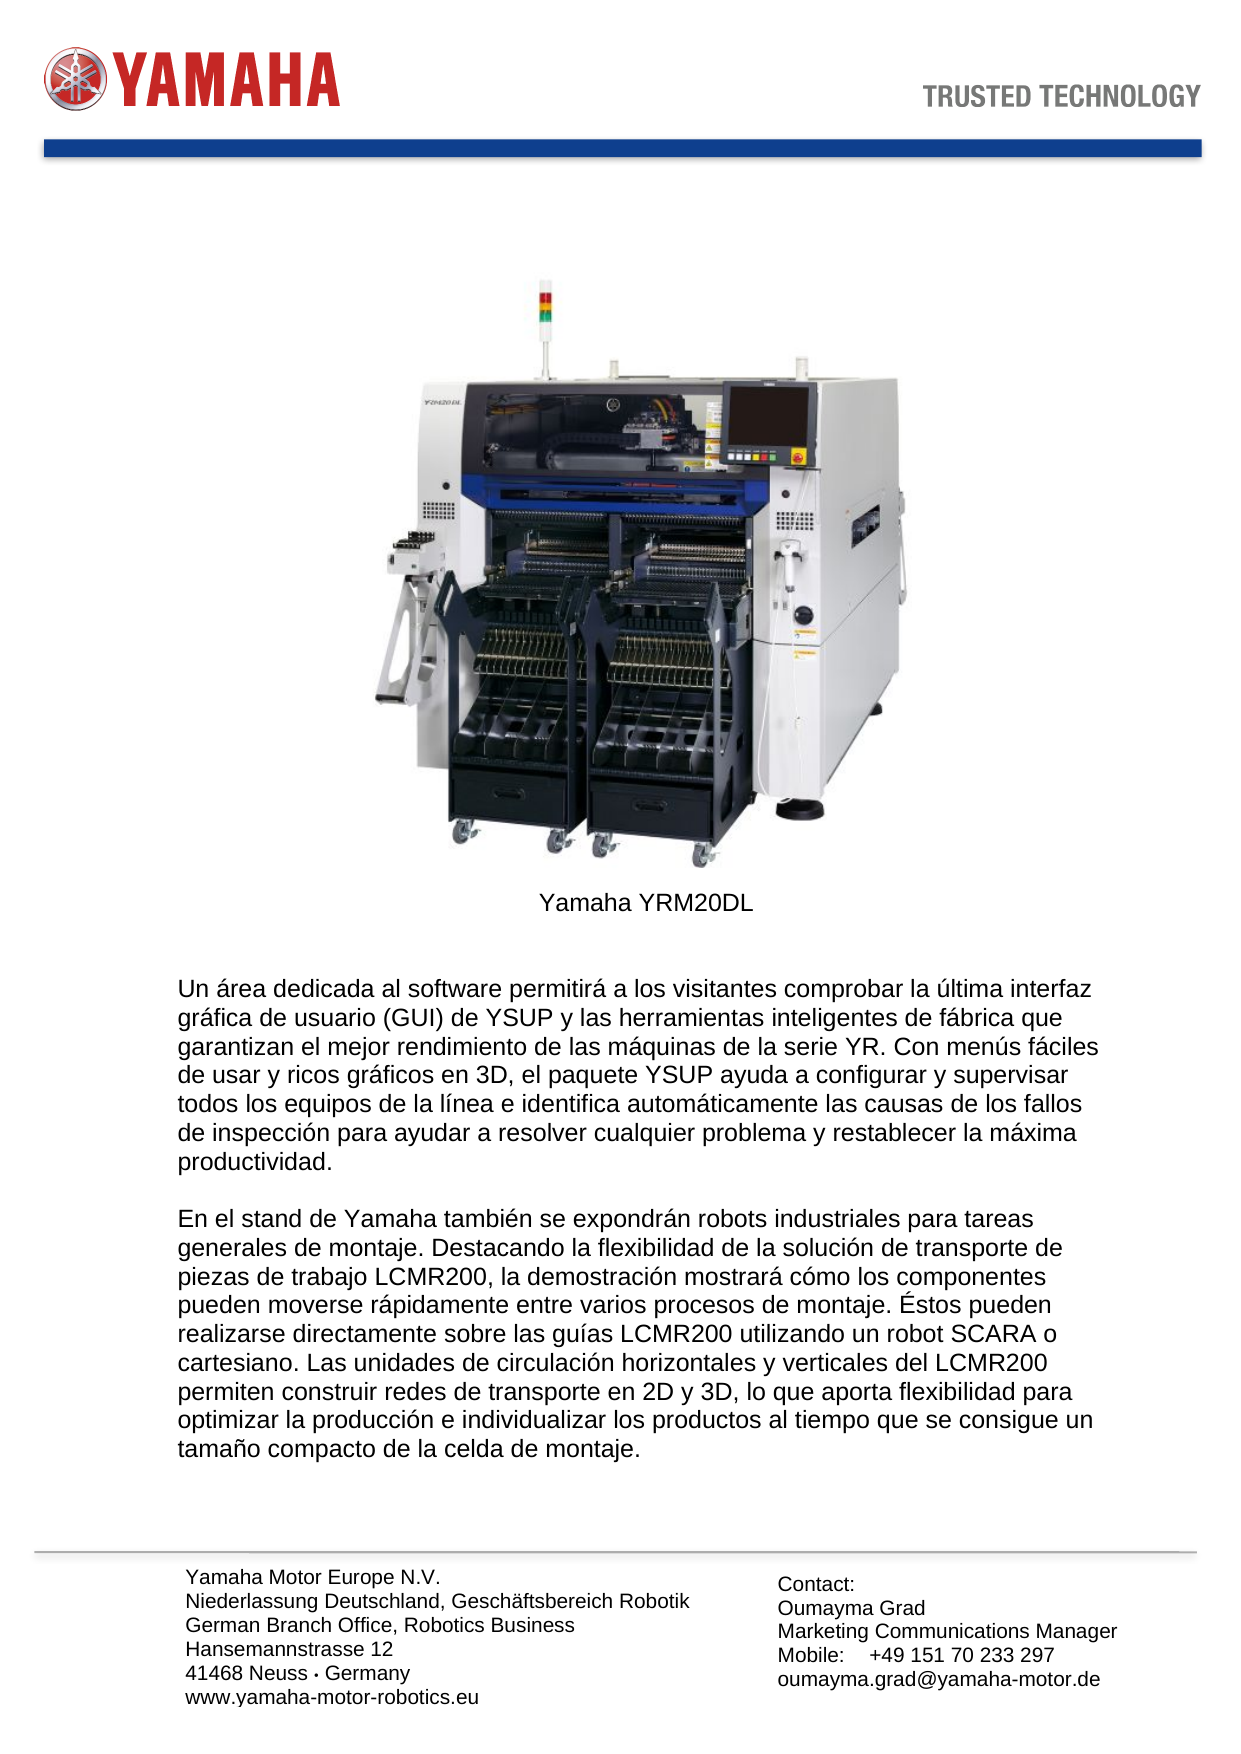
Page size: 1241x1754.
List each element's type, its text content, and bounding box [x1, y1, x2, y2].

text Un área dedicada al software permitirá a los visitantes comprobar la última interfaz gráfica de usuario (GUI) de YSUP y las herramientas inteligentes de fábrica que garantizan el mejor rendimiento de las máquinas de la serie YR. Con menús fáciles de usar y ricos gráficos en 3D, el paquete YSUP ayuda a configurar y supervisar todos los equipos de la línea e identifica automáticamente las causas de los fallos de inspección para ayudar a resolver cualquier problema y restablecer la máxima productividad. [177, 974, 1115, 1175]
text Yamaha YRM20DL [177, 888, 1115, 917]
picture [354, 263, 939, 888]
text En el stand de Yamaha también se expondrán robots industriales para tareas generales de montaje. Destacando la flexibilidad de la solución de transporte de piezas de trabajo LCMR200, la demostración mostrará cómo los componentes pueden moverse rápidamente entre varios procesos de montaje. Éstos pueden realizarse directamente sobre las guías LCMR200 utilizando un robot SCARA o cartesiano. Las unidades de circulación horizontales y verticales del LCMR200 permiten construir redes de transporte en 2D y 3D, lo que aporta flexibilidad para optimizar la producción e individualizar los productos al tiempo que se consigue un tamaño compacto de la celda de montaje. [177, 1204, 1115, 1463]
picture [44, 47, 1201, 111]
